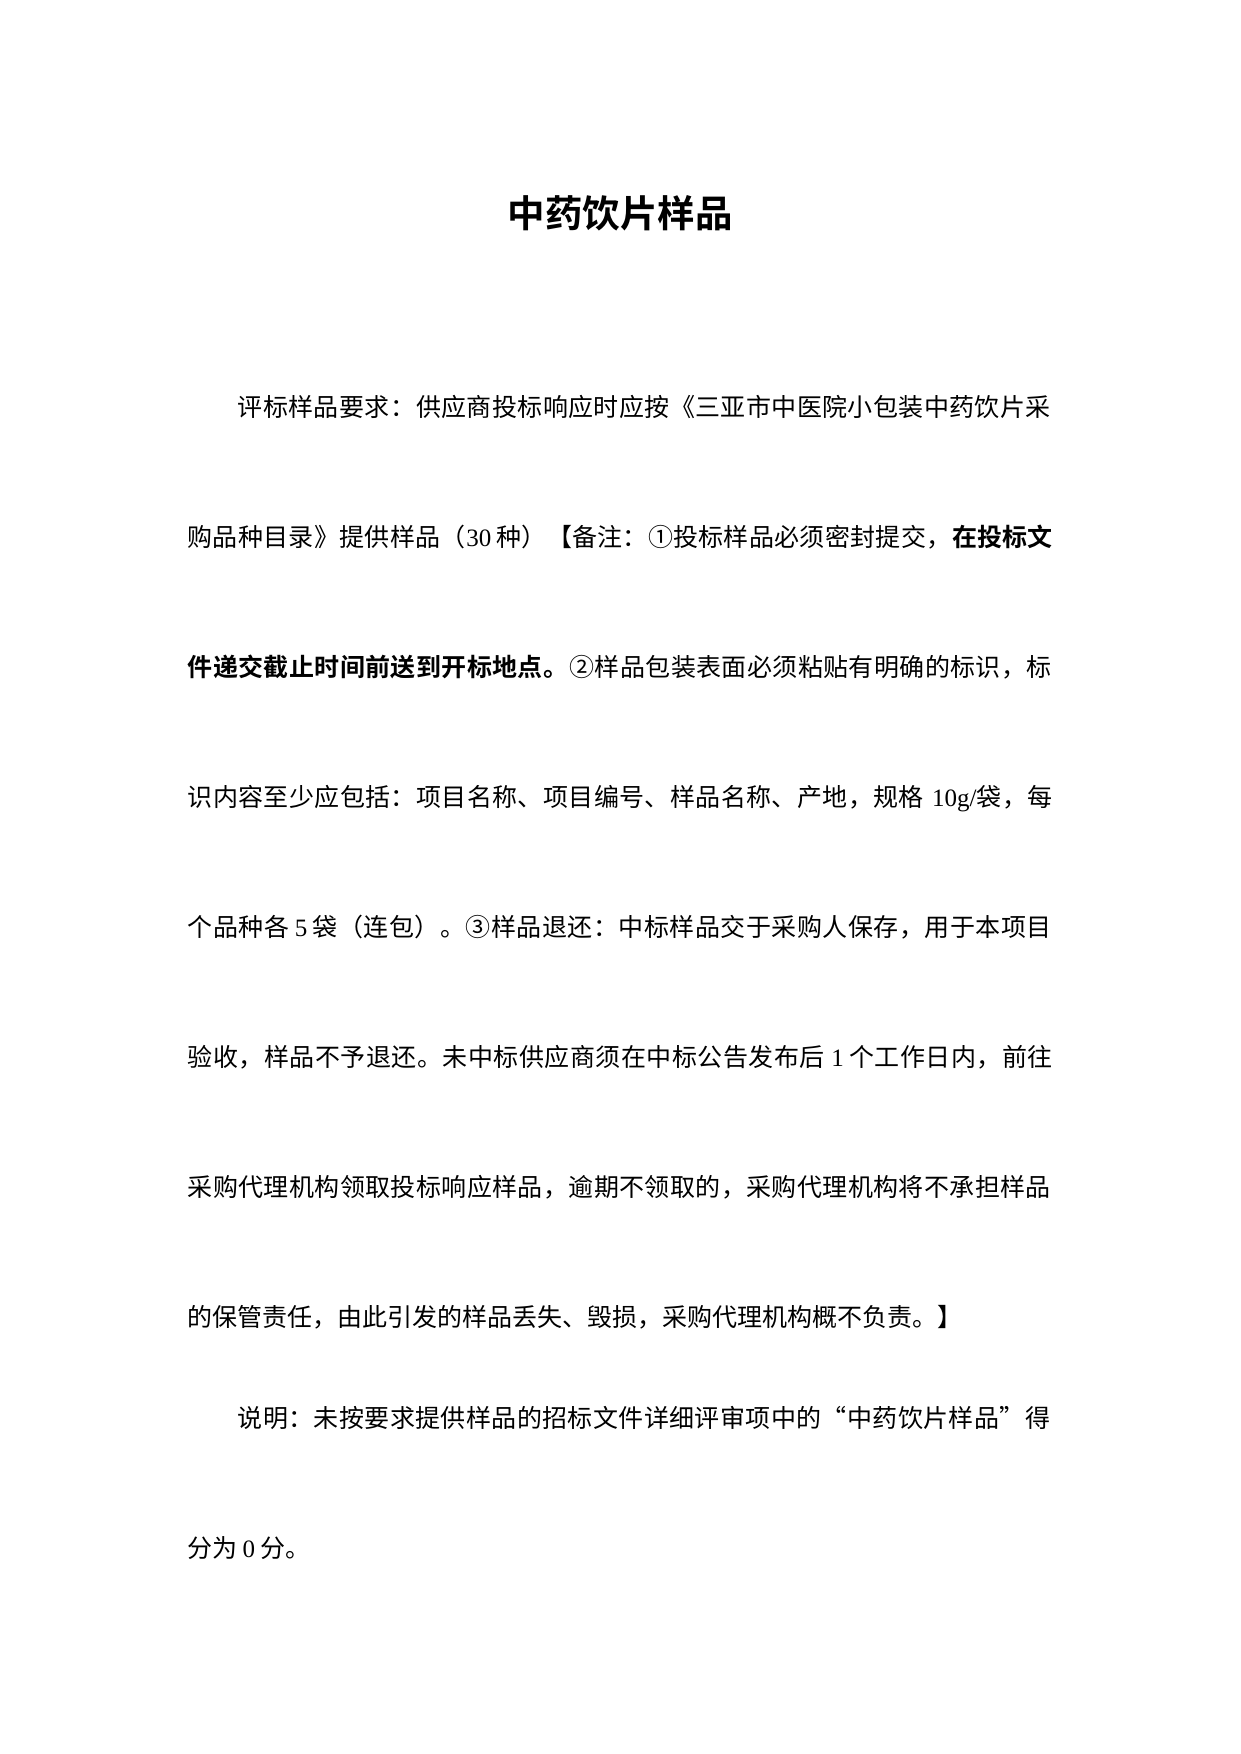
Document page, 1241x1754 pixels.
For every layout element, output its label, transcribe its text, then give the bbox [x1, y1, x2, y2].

text 说明：未按要求提供样品的招标文件详细评审项中的“中药饮片样品”得分为0分。 [187, 1384, 1053, 1579]
text 评标样品要求：供应商投标响应时应按《三亚市中医院小包装中药饮片采购品种目录》提供样品（30种）【备注：①投标样品必须密封提交，在投标文件递交截止时间前送到开标地点。②样品包装表面必须粘贴有明确的标识，标识内容至少应包括：项目名称、项目编号、样品名称、产地，规格10g/袋，每个品种各5袋（连包）。③样品退还：中标样品交于采购人保存，用于本项目验收，样品不予退还。未中标供应商须在中标公告发布后1个工作日内，前往采购代理机构领取投标响应样品，逾期不领取的，采购代理机构将不承担样品的保管责任，由此引发的样品丢失、毁损，采购代理机构概不负责。】 [187, 373, 1053, 1348]
subtitle 中药饮片样品 [187, 178, 1053, 243]
